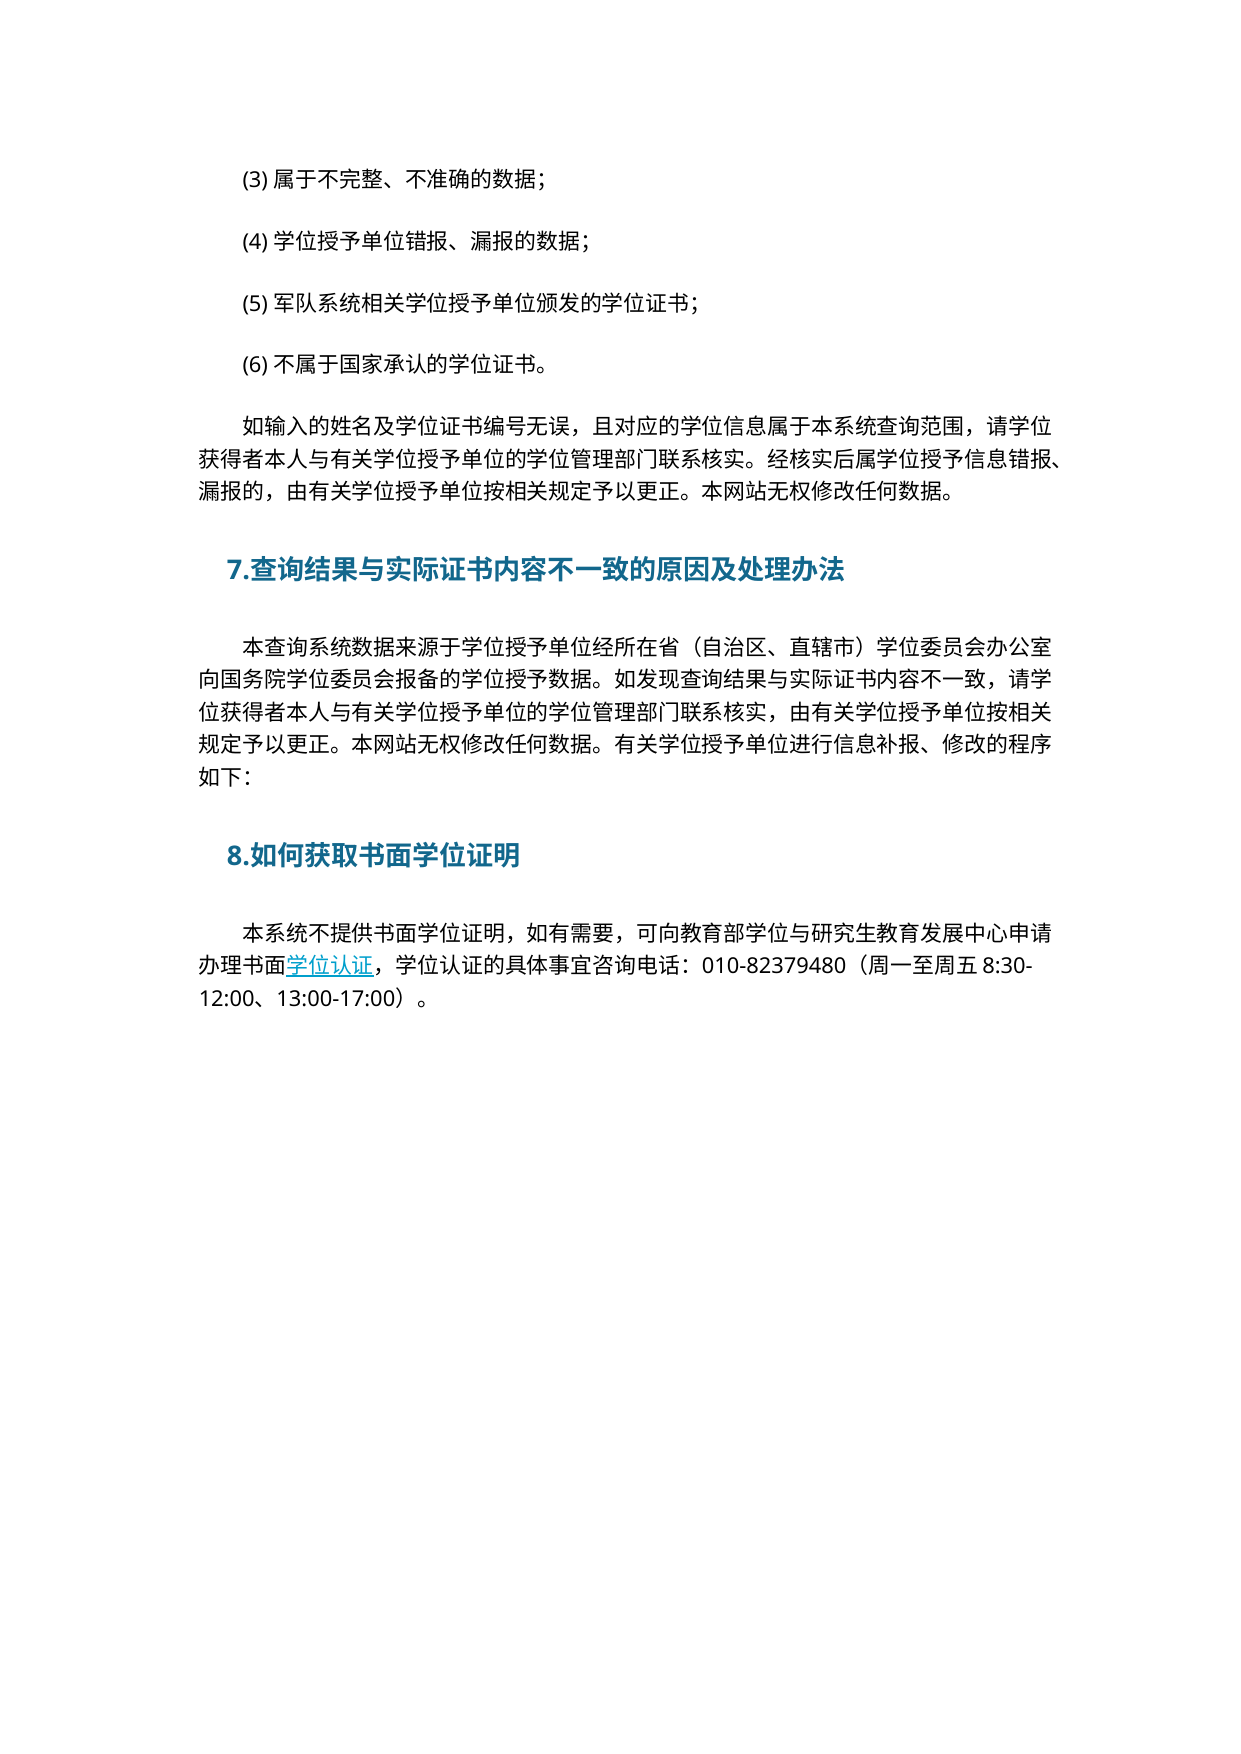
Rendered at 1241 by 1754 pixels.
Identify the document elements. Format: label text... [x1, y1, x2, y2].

text (3) 属于不完整、不准确的数据； [198, 162, 1053, 194]
text 8.如何获取书面学位证明 [227, 821, 1053, 886]
text (4) 学位授予单位错报、漏报的数据； [198, 224, 1053, 256]
text 本系统不提供书面学位证明，如有需要，可向教育部学位与研究生教育发展中心申请办理书面学位认证，学位认证的具体事宜咨询电话：010-82379480（周一至周五8:30-12:00、13:00-17:00）。 [198, 915, 1053, 1013]
text 7.查询结果与实际证书内容不一致的原因及处理办法 [227, 535, 1053, 600]
text 本查询系统数据来源于学位授予单位经所在省（自治区、直辖市）学位委员会办公室向国务院学位委员会报备的学位授予数据。如发现查询结果与实际证书内容不一致，请学位获得者本人与有关学位授予单位的学位管理部门联系核实，由有关学位授予单位按相关规定予以更正。本网站无权修改任何数据。有关学位授予单位进行信息补报、修改的程序如下： [198, 629, 1053, 792]
text (5) 军队系统相关学位授予单位颁发的学位证书； [198, 285, 1053, 318]
text (6) 不属于国家承认的学位证书。 [198, 347, 1053, 379]
text 如输入的姓名及学位证书编号无误，且对应的学位信息属于本系统查询范围，请学位获得者本人与有关学位授予单位的学位管理部门联系核实。经核实后属学位授予信息错报、漏报的，由有关学位授予单位按相关规定予以更正。本网站无权修改任何数据。 [198, 409, 1053, 506]
